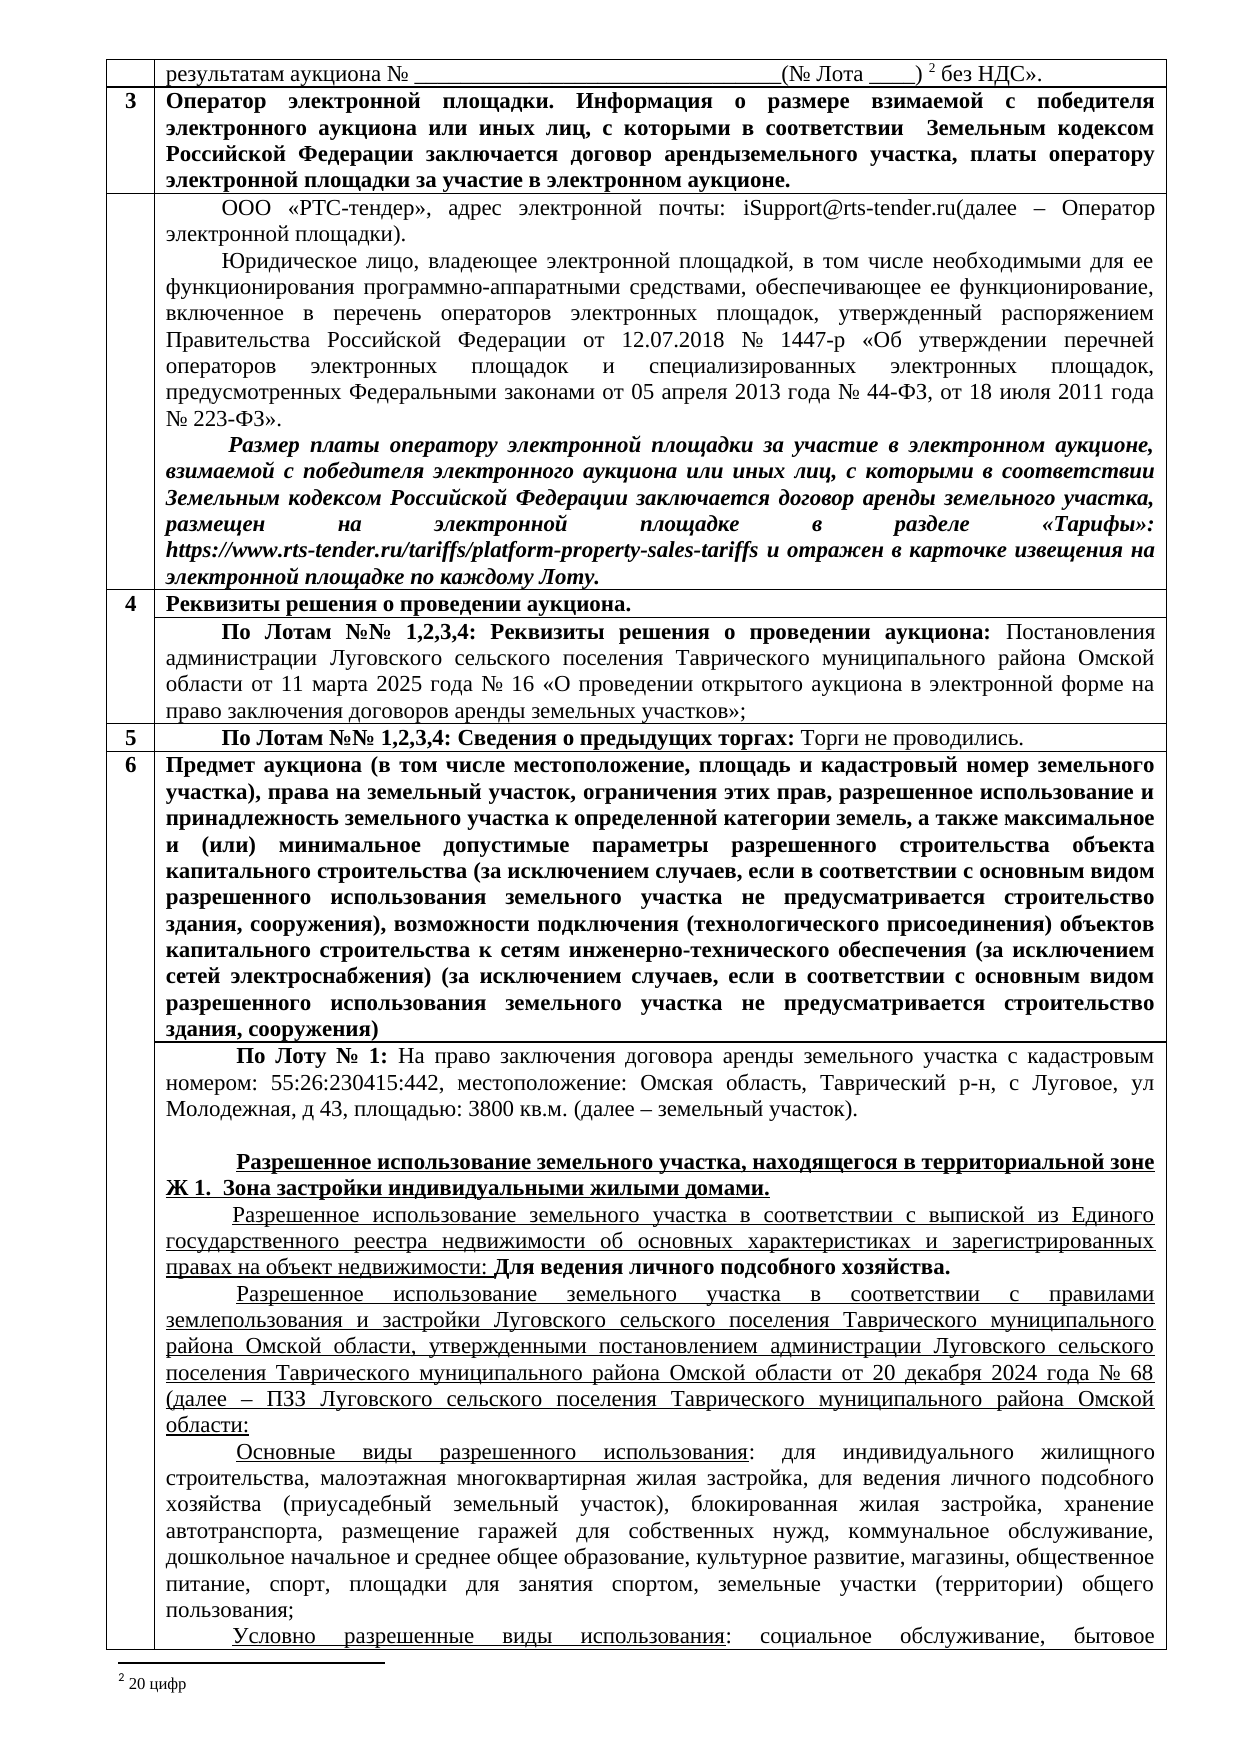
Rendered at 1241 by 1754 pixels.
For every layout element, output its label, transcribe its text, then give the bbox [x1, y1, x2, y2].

table_cell 3 [107, 88, 154, 193]
table_cell По Лотам №№ 1,2,3,4: Реквизиты решения о проведении аукциона: Постановления администрации Луговского сельского поселения Таврического муниципального района Омской области от 11 марта 2025 года № 16 «О проведении открытого аукциона в электронной форме на право заключения договоров аренды земельных участков»; [155, 618, 1166, 723]
table_cell По Лотам №№ 1,2,3,4: Сведения о предыдущих торгах: Торги не проводились. [155, 724, 1166, 751]
table_cell Оператор электронной площадки. Информация о размере взимаемой с победителя электронного аукциона или иных лиц, с которыми в соответствии Земельным кодексом Российской Федерации заключается договор арендыземельного участка, платы оператору электронной площадки за участие в электронном аукционе. [155, 88, 1166, 193]
table_cell Предмет аукциона (в том числе местоположение, площадь и кадастровый номер земельного участка), права на земельный участок, ограничения этих прав, разрешенное использование и принадлежность земельного участка к определенной категории земель, а также максимальное и (или) минимальное допустимые параметры разрешенного строительства объекта капитального строительства (за исключением случаев, если в соответствии с основным видом разрешенного использования земельного участка не предусматривается строительство здания, сооружения), возможности подключения (технологического присоединения) объектов капитального строительства к сетям инженерно-технического обеспечения (за исключением сетей электроснабжения) (за исключением случаев, если в соответствии с основным видом разрешенного использования земельного участка не предусматривается строительство здания, сооружения) [155, 752, 1166, 1041]
table_cell [107, 194, 154, 589]
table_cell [155, 1043, 1166, 1649]
table_cell ООО «РТС-тендер», адрес электронной почты: iSupport@rts-tender.ru(далее – Оператор электронной площадки). Юридическое лицо, владеющее электронной площадкой, в том числе необходимыми для ее функционирования программно-аппаратными средствами, обеспечивающее ее функционирование, включенное в перечень операторов электронных площадок, утвержденный распоряжением Правительства Российской Федерации от 12.07.2018 № 1447-р «Об утверждении перечней операторов электронных площадок и специализированных электронных площадок, предусмотренных Федеральными законами от 05 апреля 2013 года № 44-ФЗ, от 18 июля 2011 года № 223-ФЗ». Размер платы оператору электронной площадки за участие в электронном аукционе, взимаемой с победителя электронного аукциона или иных лиц, с которыми в соответствии Земельным кодексом Российской Федерации заключается договор аренды земельного участка, размещен на электронной площадке в разделе «Тарифы»: https://www.rts-tender.ru/tariffs/platform-property-sales-tariffs и отражен в карточке извещения на электронной площадке по каждому Лоту. [155, 194, 1166, 589]
table_cell 6 [107, 752, 154, 1649]
table_cell Реквизиты решения о проведении аукциона. [155, 590, 1166, 617]
table_cell 4 [107, 590, 154, 723]
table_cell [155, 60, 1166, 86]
table_cell 5 [107, 724, 154, 751]
